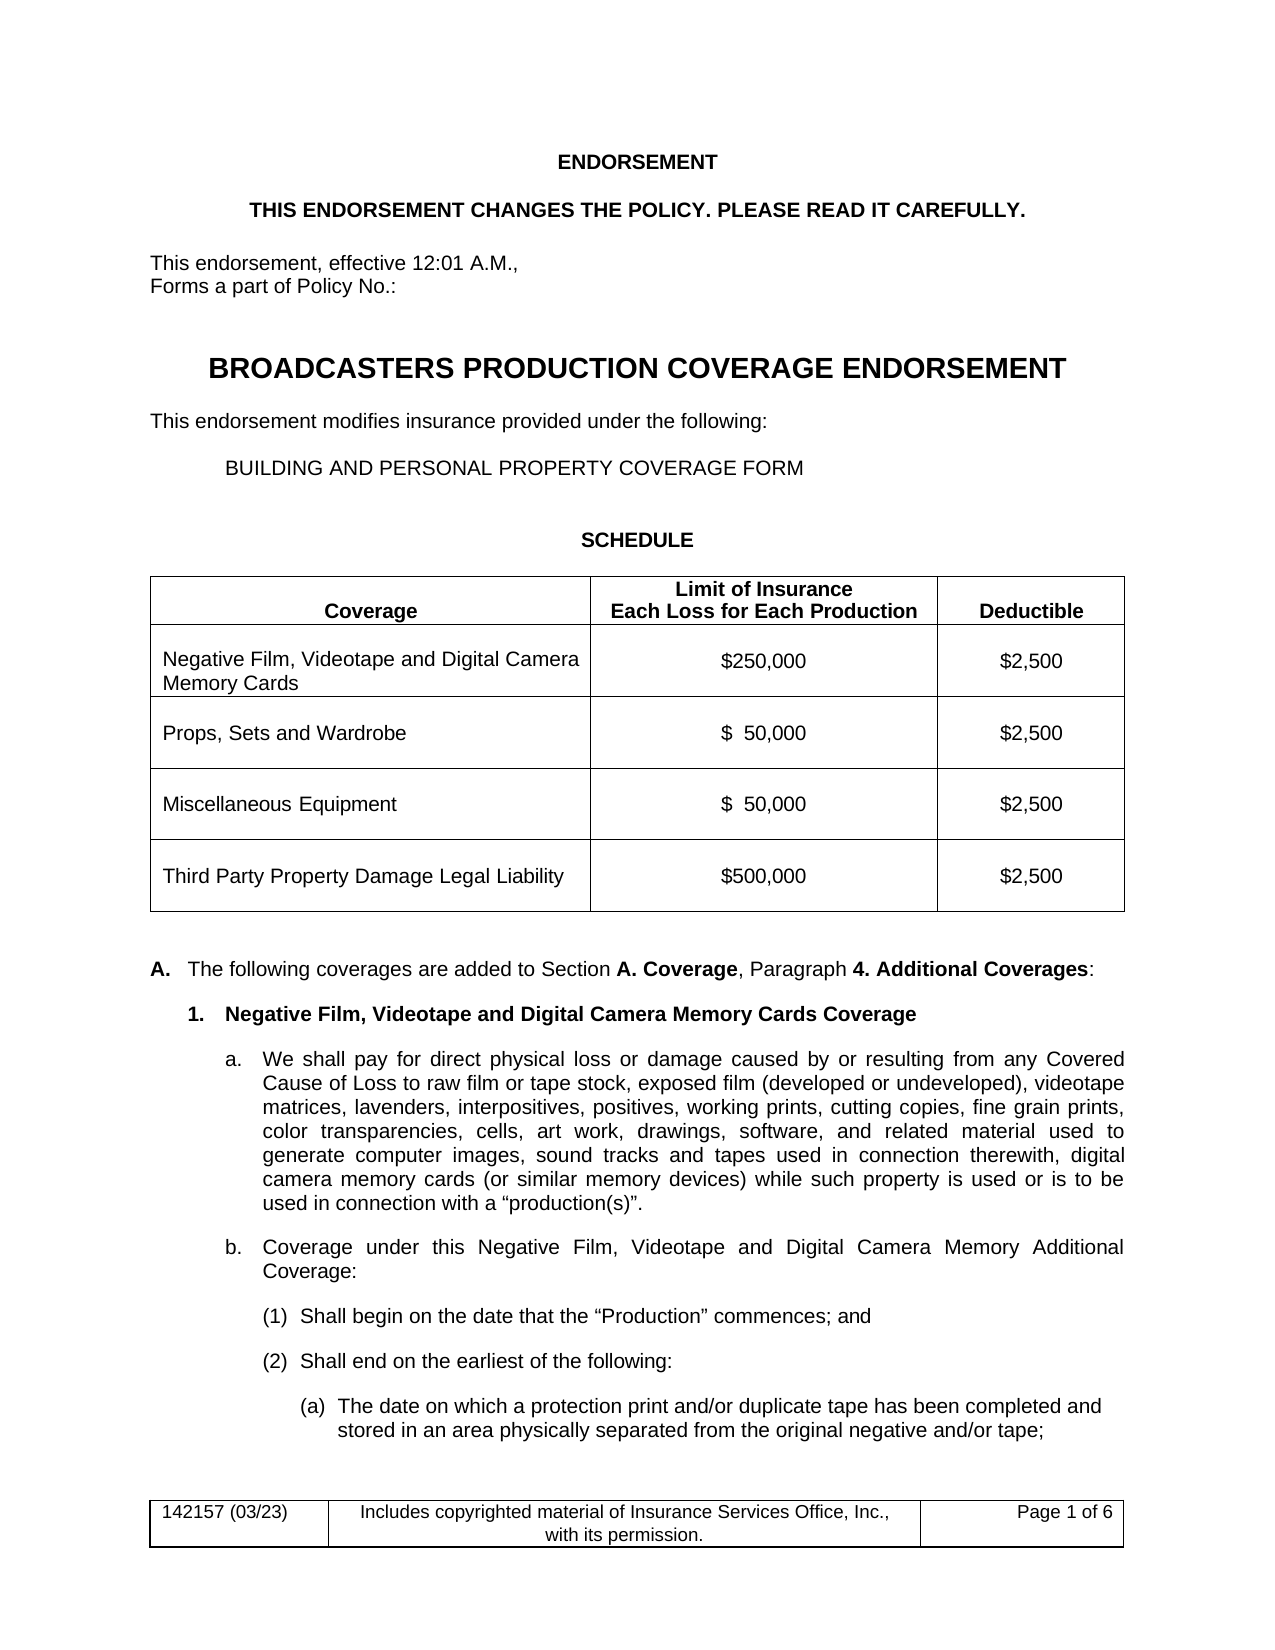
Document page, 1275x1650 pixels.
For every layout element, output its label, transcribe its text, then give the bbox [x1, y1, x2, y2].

list The date on which a protection print and/or duplicate tape has been completed and stored in an area physically separated from the original negative and/or tape; [300, 1394, 1125, 1442]
list Shall begin on the date that the “Production” commences; and [262, 1304, 1137, 1328]
text This endorsement, effective 12:01 A.M., Forms a part of Policy No.: [150, 250, 571, 298]
list Shall end on the earliest of the following: [262, 1349, 1137, 1373]
table_cell $ 50,000 [591, 769, 937, 839]
table_cell $2,500 [938, 697, 1124, 767]
table_header Limit of Insurance Each Loss for Each Production [591, 577, 937, 624]
subtitle ENDORSEMENT [208, 150, 1067, 174]
table_cell $2,500 [938, 625, 1124, 696]
list We shall pay for direct physical loss or damage caused by or resulting from any Covered Cause of Loss to raw film or tape stock, exposed film (developed or undeveloped), videotape matrices, lavenders, interpositives, positives, working prints, cutting copies, fine grain prints, color transparencies, cells, art work, drawings, software, and related material used to generate computer images, sound tracks and tapes used in connection therewith, digital camera memory cards (or similar memory devices) while such property is used or is to be used in connection with a “production(s)”. [225, 1047, 1125, 1214]
table_cell Props, Sets and Wardrobe [151, 697, 590, 767]
table_header Coverage [151, 577, 590, 624]
list The following coverages are added to Section A. Coverage, Paragraph 4. Additional Coverages: [150, 957, 1137, 981]
table_cell Third Party Property Damage Legal Liability [151, 840, 590, 911]
table_cell $500,000 [591, 840, 937, 911]
list Coverage under this Negative Film, Videotape and Digital Camera Memory Additional Coverage: [225, 1235, 1125, 1283]
table_cell $250,000 [591, 625, 937, 696]
text This endorsement modifies insurance provided under the following: BUILDING AND PERSONAL PROPERTY COVERAGE FORM [150, 409, 865, 480]
subtitle Negative Film, Videotape and Digital Camera Memory Cards Coverage [187, 1002, 1137, 1026]
table_cell $ 50,000 [591, 697, 937, 767]
subtitle SCHEDULE [208, 528, 1067, 552]
table_header Deductible [938, 577, 1124, 624]
table_cell Miscellaneous Equipment [151, 769, 590, 839]
table_cell $2,500 [938, 769, 1124, 839]
title BROADCASTERS PRODUCTION COVERAGE ENDORSEMENT [208, 351, 1067, 384]
text THIS ENDORSEMENT CHANGES THE POLICY. PLEASE READ IT CAREFULLY. [208, 198, 1067, 222]
table_cell Negative Film, Videotape and Digital Camera Memory Cards [151, 625, 590, 696]
table_cell $2,500 [938, 840, 1124, 911]
